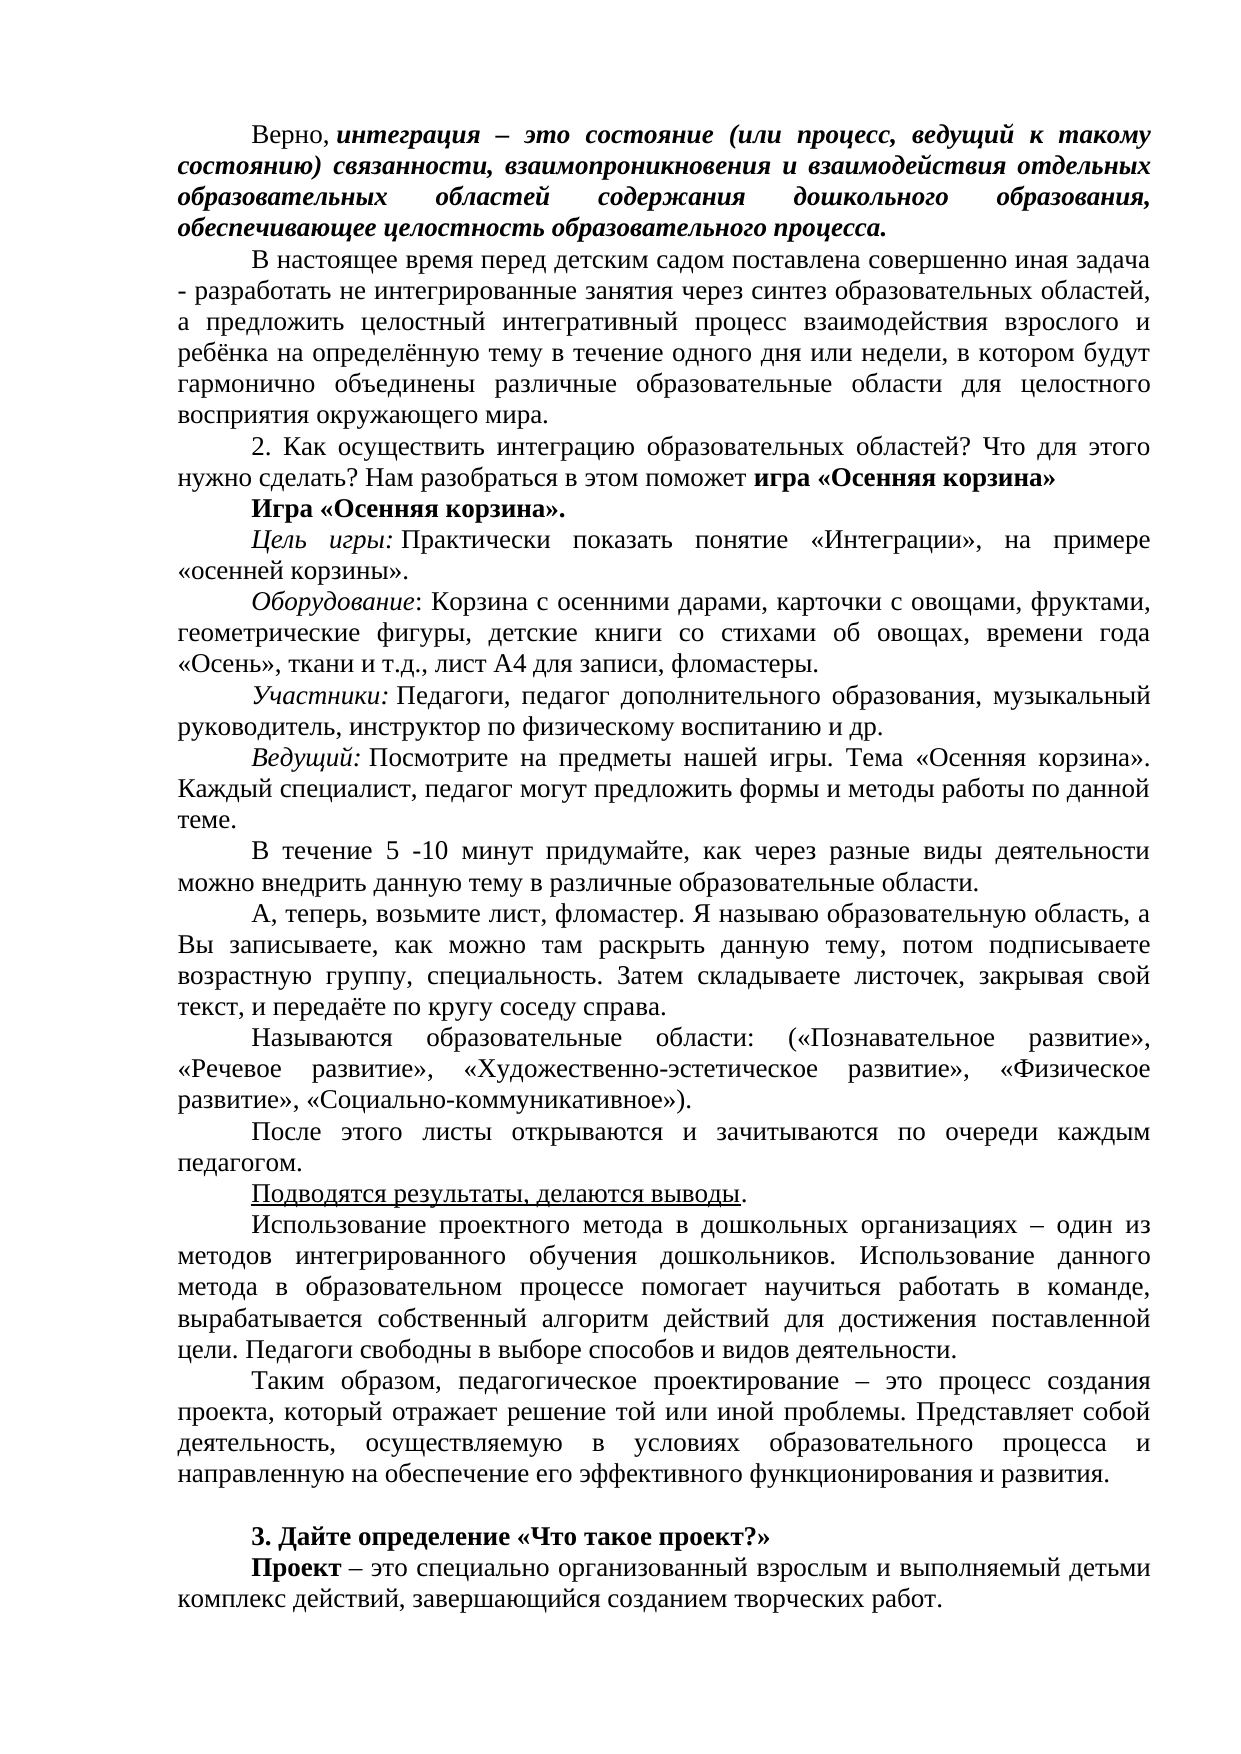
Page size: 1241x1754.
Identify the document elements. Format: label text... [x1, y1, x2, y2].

text Верно, интеграция – это состояние (или процесс, ведущий к такому состоянию) связанности, взаимопроникновения и взаимодействия отдельных образовательных областей содержания дошкольного образования, обеспечивающее целостность образовательного процесса. [177, 118, 1152, 243]
text Оборудование: Корзина с осенними дарами, карточки с овощами, фруктами, геометрические фигуры, детские книги со стихами об овощах, времени года «Осень», ткани и т.д., лист А4 для записи, фломастеры. [177, 585, 1152, 679]
text Игра «Осенняя корзина». [177, 492, 1152, 523]
text В настоящее время перед детским садом поставлена совершенно иная задача - разработать не интегрированные занятия через синтез образовательных областей, а предложить целостный интегративный процесс взаимодействия взрослого и ребёнка на определённую тему в течение одного дня или недели, в котором будут гармонично объединены различные образовательные области для целостного восприятия окружающего мира. [177, 243, 1152, 429]
text После этого листы открываются и зачитываются по очереди каждым педагогом. [177, 1115, 1152, 1177]
text 2. Как осуществить интеграцию образовательных областей? Что для этого нужно сделать? Нам разобраться в этом поможет игра «Осенняя корзина» [177, 429, 1152, 492]
text Таким образом, педагогическое проектирование – это процесс создания проекта, который отражает решение той или иной проблемы. Представляет собой деятельность, осуществляемую в условиях образовательного процесса и направленную на обеспечение его эффективного функционирования и развития. [177, 1364, 1152, 1488]
text В течение 5 -10 минут придумайте, как через разные виды деятельности можно внедрить данную тему в различные образовательные области. [177, 834, 1152, 897]
text Подводятся результаты, делаются выводы. [177, 1177, 1152, 1208]
text 3. Дайте определение «Что такое проект?» [177, 1520, 1152, 1551]
text Цель игры: Практически показать понятие «Интеграции», на примере «осенней корзины». [177, 523, 1152, 585]
text А, теперь, возьмите лист, фломастер. Я называю образовательную область, а Вы записываете, как можно там раскрыть данную тему, потом подписываете возрастную группу, специальность. Затем складываете листочек, закрывая свой текст, и передаёте по кругу соседу справа. [177, 897, 1152, 1021]
text Использование проектного метода в дошкольных организациях – один из методов интегрированного обучения дошкольников. Использование данного метода в образовательном процессе помогает научиться работать в команде, вырабатывается собственный алгоритм действий для достижения поставленной цели. Педагоги свободны в выборе способов и видов деятельности. [177, 1208, 1152, 1364]
text Называются образовательные области: («Познавательное развитие», «Речевое развитие», «Художественно-эстетическое развитие», «Физическое развитие», «Социально-коммуникативное»). [177, 1021, 1152, 1115]
text Проект – это специально организованный взрослым и выполняемый детьми комплекс действий, завершающийся созданием творческих работ. [177, 1551, 1152, 1613]
text Участники: Педагоги, педагог дополнительного образования, музыкальный руководитель, инструктор по физическому воспитанию и др. [177, 679, 1152, 741]
text Ведущий: Посмотрите на предметы нашей игры. Тема «Осенняя корзина». Каждый специалист, педагог могут предложить формы и методы работы по данной теме. [177, 741, 1152, 834]
